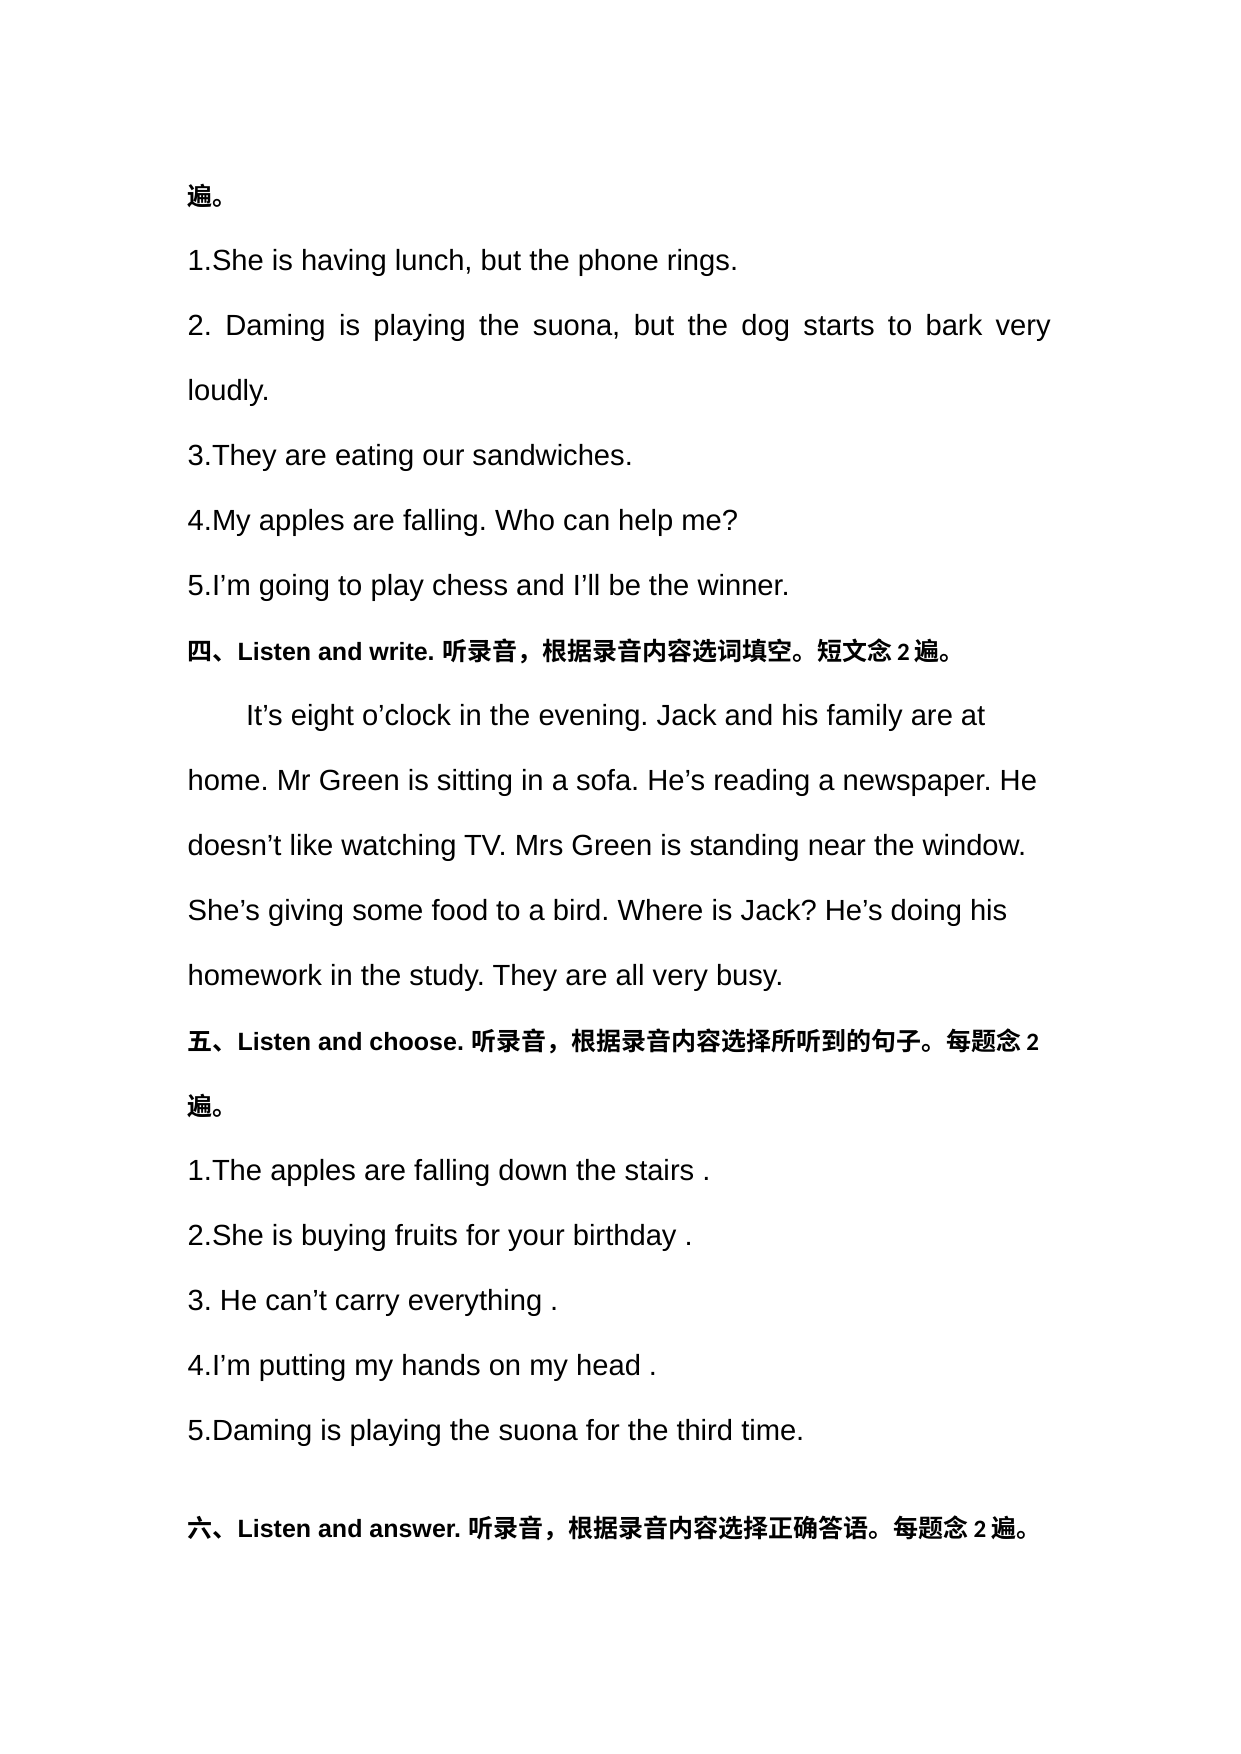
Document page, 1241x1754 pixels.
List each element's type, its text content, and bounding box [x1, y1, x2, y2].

list 2.She is buying fruits for your birthday . [187, 1202, 1053, 1267]
list 六、Listen and answer. 听录音，根据录音内容选择正确答语。每题念2遍。 [187, 1494, 1053, 1559]
list 3.They are eating our sandwiches. [187, 422, 1053, 487]
list Listen and write. 听录音，根据录音内容选词填空。短文念2遍。 [187, 617, 1053, 682]
list It’s eight o’clock in the evening. Jack and his family are at home. Mr Green is sitting in a sofa. He’s reading a newspaper. He doesn’t like watching TV. Mrs Green is standing near the window. She’s giving some food to a bird. Where is Jack? He’s doing his homework in the study. They are all very busy. [187, 682, 1053, 1007]
list 2. Daming is playing the suona, but the dog starts to bark very loudly. [187, 292, 1053, 422]
list 五、Listen and choose. 听录音，根据录音内容选择所听到的句子。每题念2遍。 [187, 1007, 1053, 1137]
list 4.I’m putting my hands on my head . [187, 1332, 1053, 1397]
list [187, 162, 1053, 227]
list 3. He can’t carry everything . [187, 1267, 1053, 1332]
list 5.I’m going to play chess and I’ll be the winner. [187, 552, 1053, 617]
list 4.My apples are falling. Who can help me? [187, 487, 1053, 552]
list 1.The apples are falling down the stairs . [187, 1137, 1053, 1202]
list 1.She is having lunch, but the phone rings. [187, 227, 1053, 292]
list 5.Daming is playing the suona for the third time. [187, 1397, 1053, 1462]
